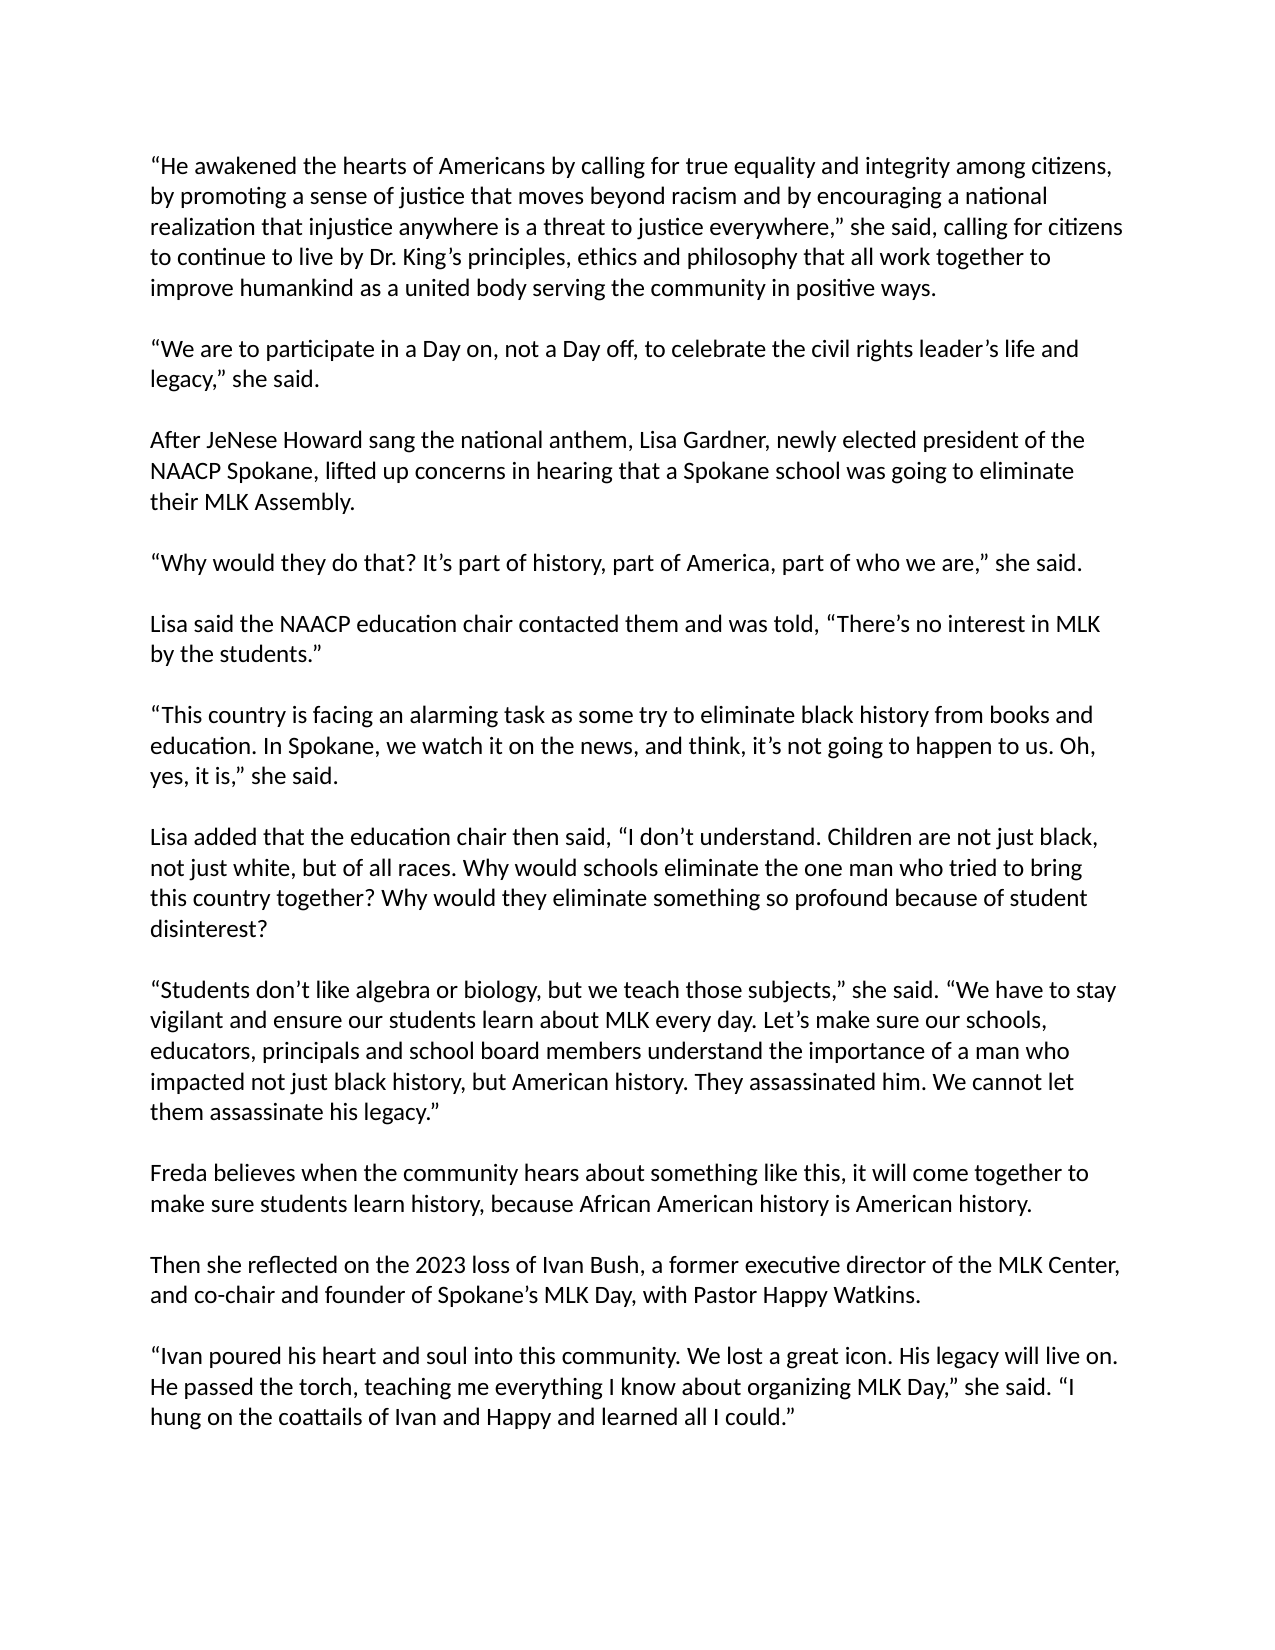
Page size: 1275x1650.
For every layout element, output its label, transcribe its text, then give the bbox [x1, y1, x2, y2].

text “We are to participate in a Day on, not a Day off, to celebrate the civil rights leader’s life and legacy,” she said. [150, 333, 1125, 394]
text Then she reflected on the 2023 loss of Ivan Bush, a former executive director of the MLK Center, and co-chair and founder of Spokane’s MLK Day, with Pastor Happy Watkins. [150, 1249, 1125, 1310]
text After JeNese Howard sang the national anthem, Lisa Gardner, newly elected president of the NAACP Spokane, lifted up concerns in hearing that a Spokane school was going to eliminate their MLK Assembly. [150, 425, 1125, 516]
text “Ivan poured his heart and soul into this community. We lost a great icon. His legacy will live on. He passed the torch, teaching me everything I know about organizing MLK Day,” she said. “I hung on the coattails of Ivan and Happy and learned all I could.” [150, 1340, 1125, 1432]
text “Students don’t like algebra or biology, but we teach those subjects,” she said. “We have to stay vigilant and ensure our students learn about MLK every day. Let’s make sure our schools, educators, principals and school board members understand the importance of a man who impacted not just black history, but American history. They assassinated him. We cannot let them assassinate his legacy.” [150, 974, 1125, 1127]
text “Why would they do that? It’s part of history, part of America, part of who we are,” she said. [150, 547, 1125, 577]
text “He awakened the hearts of Americans by calling for true equality and integrity among citizens, by promoting a sense of justice that moves beyond racism and by encouraging a national realization that injustice anywhere is a threat to justice everywhere,” she said, calling for citizens to continue to live by Dr. King’s principles, ethics and philosophy that all work together to improve humankind as a united body serving the community in positive ways. [150, 150, 1125, 303]
text “This country is facing an alarming task as some try to eliminate black history from books and education. In Spokane, we watch it on the news, and think, it’s not going to happen to us. Oh, yes, it is,” she said. [150, 699, 1125, 791]
text Freda believes when the community hears about something like this, it will come together to make sure students learn history, because African American history is American history. [150, 1157, 1125, 1218]
text Lisa added that the education chair then said, “I don’t understand. Children are not just black, not just white, but of all races. Why would schools eliminate the one man who tried to bring this country together? Why would they eliminate something so profound because of student disinterest? [150, 821, 1125, 943]
text Lisa said the NAACP education chair contacted them and was told, “There’s no interest in MLK by the students.” [150, 608, 1125, 669]
